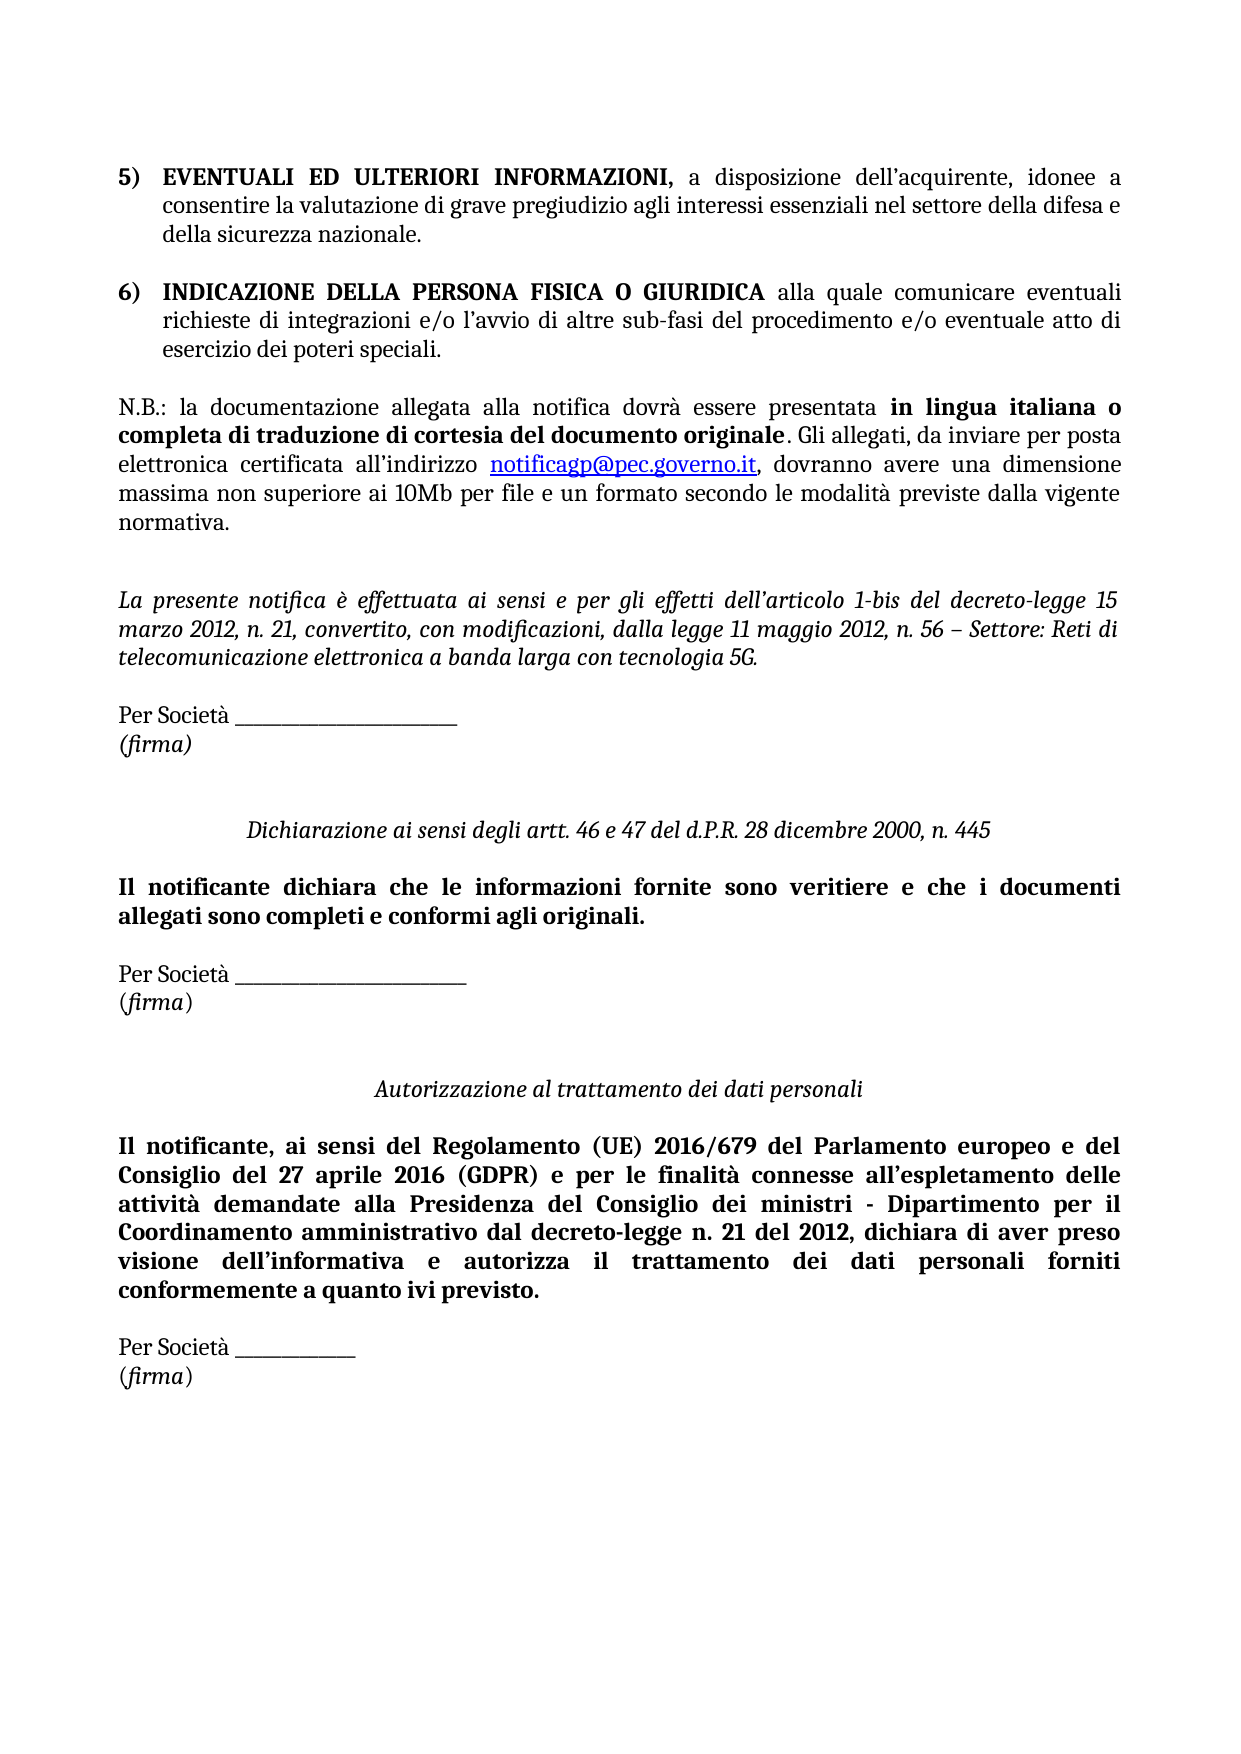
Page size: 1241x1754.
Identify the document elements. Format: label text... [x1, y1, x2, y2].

text Dichiarazione ai sensi degli artt. 46 e 47 del d.P.R. 28 dicembre 2000, n. 445 [118, 816, 1122, 844]
text La presente notifica è effettuata ai sensi e per gli effetti dell’articolo 1-bis del decreto-legge 15 marzo 2012, n. 21, convertito, con modificazioni, dalla legge 11 maggio 2012, n. 56 – Settore: Reti di telecomunicazione elettronica a banda larga con tecnologia 5G. [118, 586, 1122, 672]
text (firma) [118, 729, 1122, 758]
text Per Società ________________________ [118, 701, 1122, 729]
text (firma) [118, 1362, 1122, 1391]
list INDICAZIONE DELLA PERSONA FISICA O GIURIDICA alla quale comunicare eventuali richieste di integrazioni e/o l’avvio di altre sub-fasi del procedimento e/o eventuale atto di esercizio dei poteri speciali. [118, 277, 1122, 364]
text Per Società _____________ [118, 1333, 1122, 1362]
text Il notificante, ai sensi del Regolamento (UE) 2016/679 del Parlamento europeo e del Consiglio del 27 aprile 2016 (GDPR) e per le finalità connesse all’espletamento delle attività demandate alla Presidenza del Consiglio dei ministri - Dipartimento per il Coordinamento amministrativo dal decreto-legge n. 21 del 2012, dichiara di aver preso visione dell’informativa e autorizza il trattamento dei dati personali forniti conformemente a quanto ivi previsto. [118, 1132, 1122, 1304]
text Per Società _________________________ [118, 959, 1122, 988]
text N.B.: la documentazione allegata alla notifica dovrà essere presentata in lingua italiana o completa di traduzione di cortesia del documento originale. Gli allegati, da inviare per posta elettronica certificata all’indirizzo notificagp@pec.governo.it, dovranno avere una dimensione massima non superiore ai 10Mb per file e un formato secondo le modalità previste dalla vigente normativa. [118, 392, 1122, 536]
list EVENTUALI ED ULTERIORI INFORMAZIONI, a disposizione dell’acquirente, idonee a consentire la valutazione di grave pregiudizio agli interessi essenziali nel settore della difesa e della sicurezza nazionale. [118, 162, 1122, 249]
text (firma) [118, 988, 1122, 1017]
text Autorizzazione al trattamento dei dati personali [118, 1074, 1122, 1103]
text Il notificante dichiara che le informazioni fornite sono veritiere e che i documenti allegati sono completi e conformi agli originali. [118, 873, 1122, 931]
